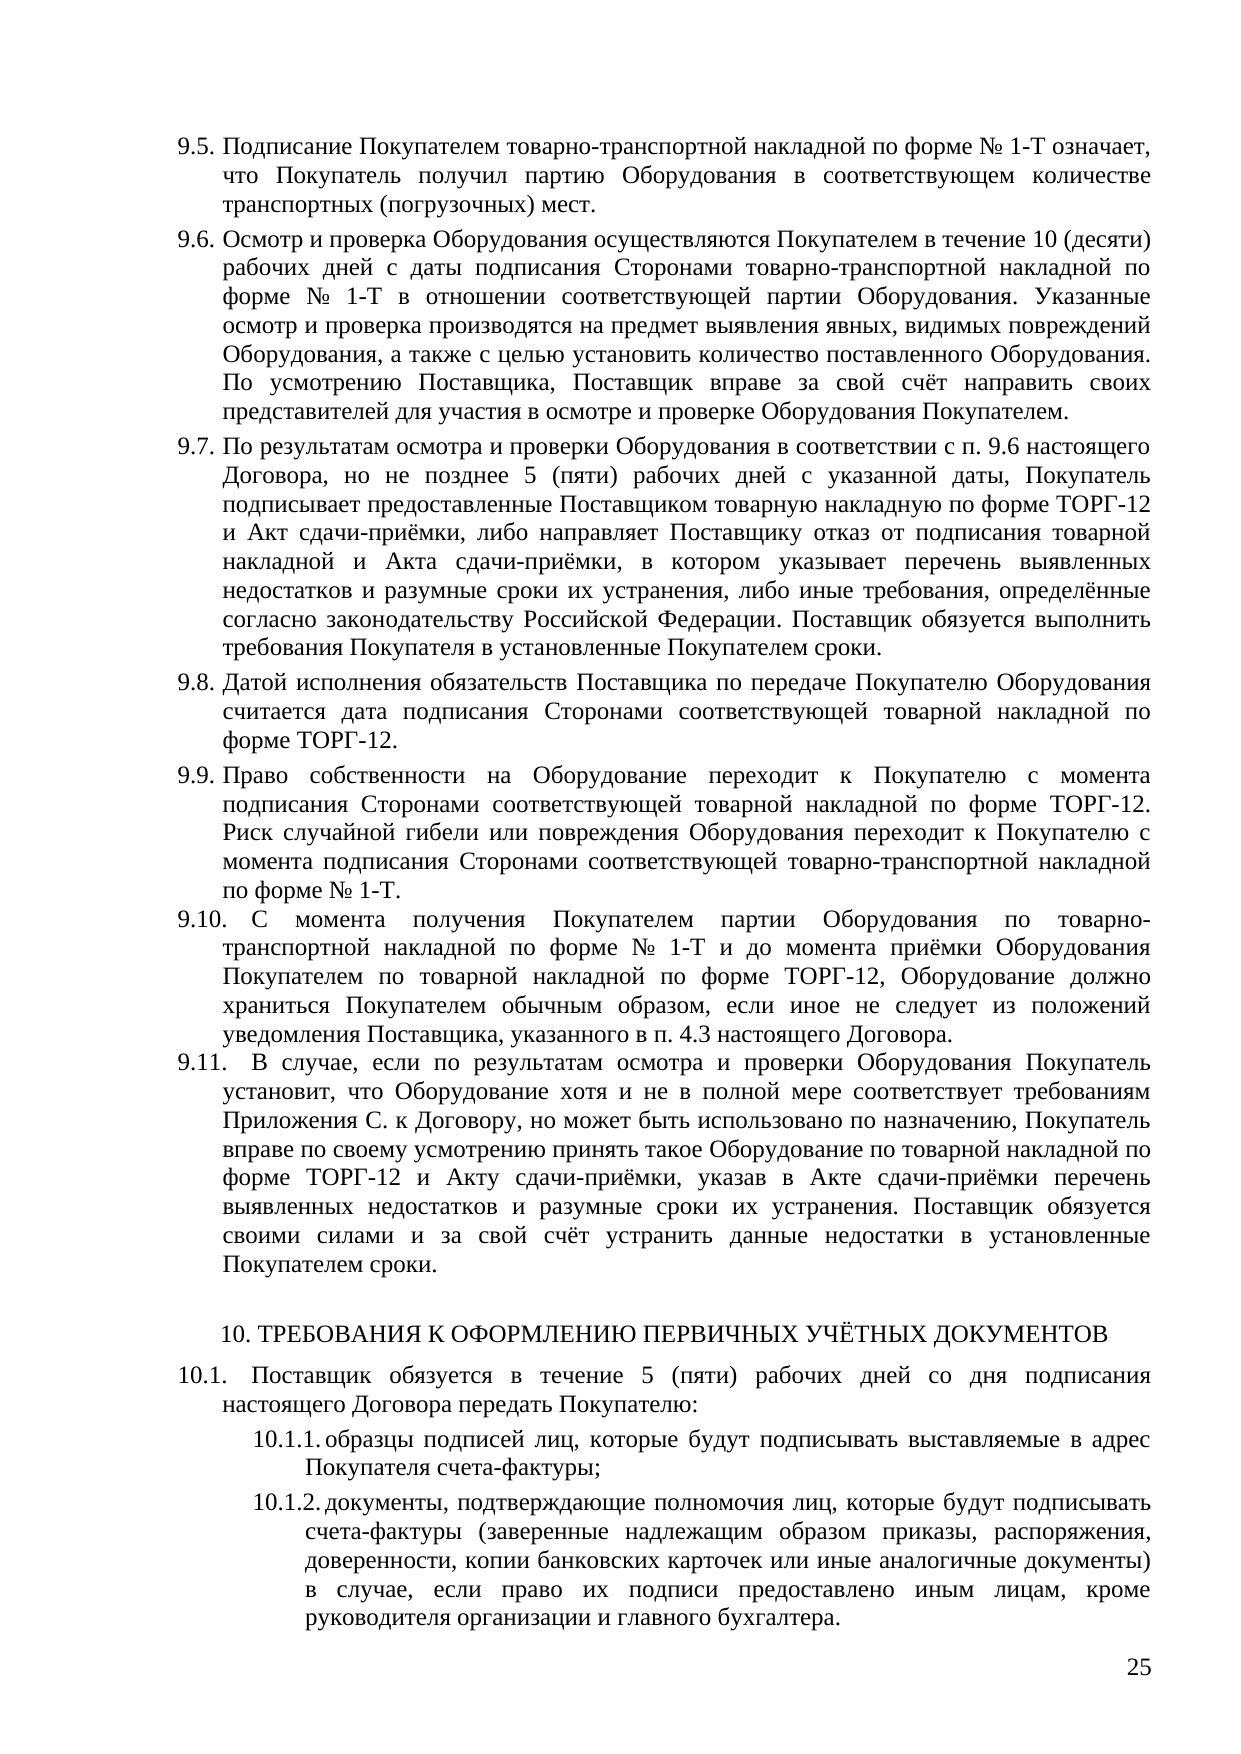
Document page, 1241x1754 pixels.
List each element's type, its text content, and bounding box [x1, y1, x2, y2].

list В случае, если по результатам осмотра и проверки Оборудования Покупатель установит, что Оборудование хотя и не в полной мере соответствует требованиям Приложения C. к Договору, но может быть использовано по назначению, Покупатель вправе по своему усмотрению принять такое Оборудование по товарной накладной по форме ТОРГ-12 и Акту сдачи-приёмки, указав в Акте сдачи-приёмки перечень выявленных недостатков и разумные сроки их устранения. Поставщик обязуется своими силами и за свой счёт устранить данные недостатки в установленные Покупателем сроки. [177, 1047, 1152, 1277]
list Датой исполнения обязательств Поставщика по передаче Покупателю Оборудования считается дата подписания Сторонами соответствующей товарной накладной по форме ТОРГ-12. [177, 667, 1152, 754]
list Поставщик обязуется в течение 5 (пяти) рабочих дней со дня подписания настоящего Договора передать Покупателю: [177, 1360, 1152, 1417]
list Право собственности на Оборудование переходит к Покупателю с момента подписания Сторонами соответствующей товарной накладной по форме ТОРГ-12. Риск случайной гибели или повреждения Оборудования переходит к Покупателю с момента подписания Сторонами соответствующей товарно-транспортной накладной по форме № 1-Т. [177, 760, 1152, 904]
list По результатам осмотра и проверки Оборудования в соответствии с п. 9.6 настоящего Договора, но не позднее 5 (пяти) рабочих дней с указанной даты, Покупатель подписывает предоставленные Поставщиком товарную накладную по форме ТОРГ-12 и Акт сдачи-приёмки, либо направляет Поставщику отказ от подписания товарной накладной и Акта сдачи-приёмки, в котором указывает перечень выявленных недостатков и разумные сроки их устранения, либо иные требования, определённые согласно законодательству Российской Федерации. Поставщик обязуется выполнить требования Покупателя в установленные Покупателем сроки. [177, 431, 1152, 661]
list ТРЕБОВАНИЯ К ОФОРМЛЕНИЮ ПЕРВИЧНЫХ УЧЁТНЫХ ДОКУМЕНТОВ [177, 1319, 1152, 1347]
list документы, подтверждающие полномочия лиц, которые будут подписывать счета-фактуры (заверенные надлежащим образом приказы, распоряжения, доверенности, копии банковских карточек или иные аналогичные документы) в случае, если право их подписи предоставлено иным лицам, кроме руководителя организации и главного бухгалтера. [252, 1487, 1152, 1631]
list С момента получения Покупателем партии Оборудования по товарно-транспортной накладной по форме № 1-Т и до момента приёмки Оборудования Покупателем по товарной накладной по форме ТОРГ-12, Оборудование должно храниться Покупателем обычным образом, если иное не следует из положений уведомления Поставщика, указанного в п. 4.3 настоящего Договора. [177, 904, 1152, 1047]
list Осмотр и проверка Оборудования осуществляются Покупателем в течение 10 (десяти) рабочих дней с даты подписания Сторонами товарно-транспортной накладной по форме № 1-Т в отношении соответствующей партии Оборудования. Указанные осмотр и проверка производятся на предмет выявления явных, видимых повреждений Оборудования, а также с целью установить количество поставленного Оборудования. По усмотрению Поставщика, Поставщик вправе за свой счёт направить своих представителей для участия в осмотре и проверке Оборудования Покупателем. [177, 224, 1152, 425]
list образцы подписей лиц, которые будут подписывать выставляемые в адрес Покупателя счета-фактуры; [252, 1424, 1152, 1481]
list Подписание Покупателем товарно-транспортной накладной по форме № 1-Т означает, что Покупатель получил партию Оборудования в соответствующем количестве транспортных (погрузочных) мест. [177, 131, 1152, 217]
